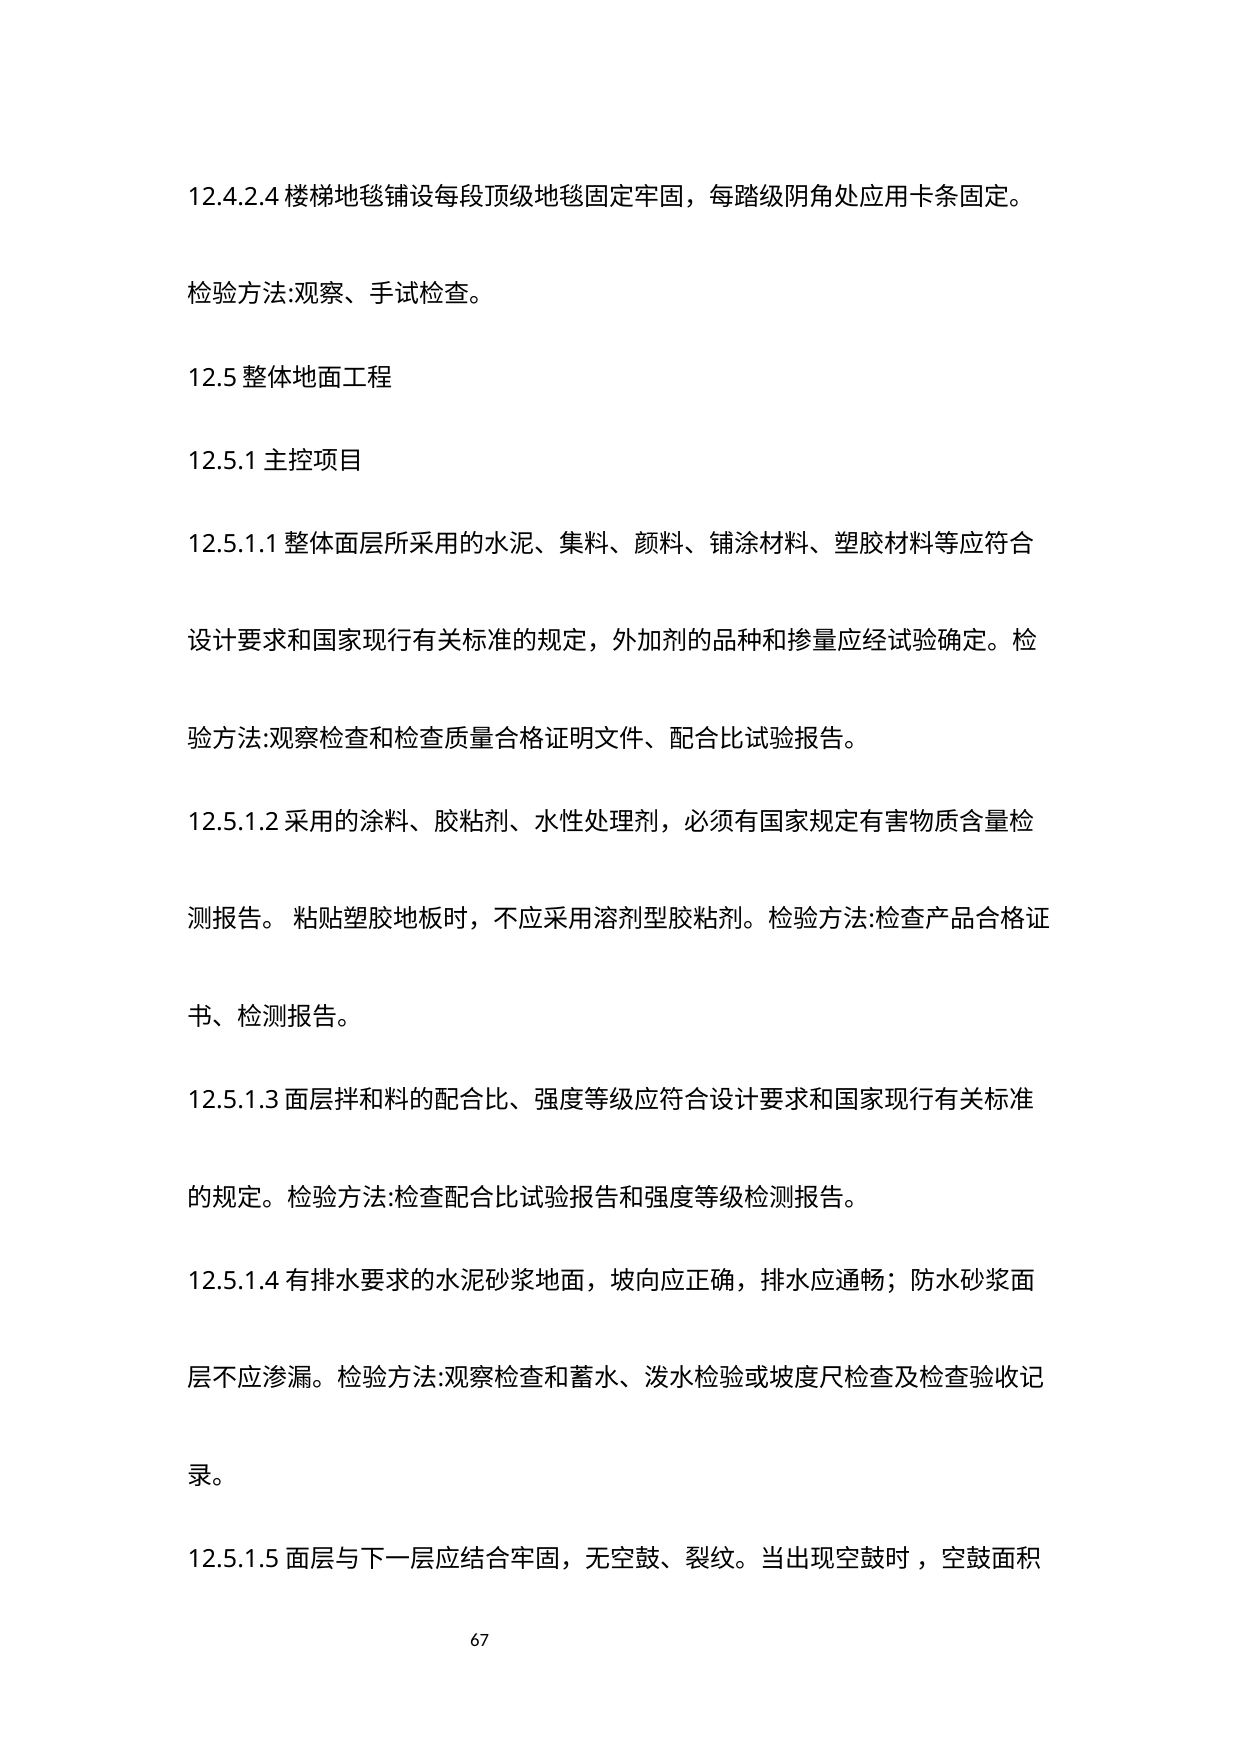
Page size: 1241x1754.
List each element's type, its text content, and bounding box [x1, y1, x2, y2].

text 12.4.2.4楼梯地毯铺设每段顶级地毯固定牢固，每踏级阴角处应用卡条固定。检验方法:观察、手试检查。 [187, 162, 1053, 324]
text 12.5.1.3面层拌和料的配合比、强度等级应符合设计要求和国家现行有关标准的规定。检验方法:检查配合比试验报告和强度等级检测报告。 [187, 1065, 1053, 1228]
text 12.5整体地面工程 [187, 343, 1053, 408]
text 12.5.1.1整体面层所采用的水泥、集料、颜料、铺涂材料、塑胶材料等应符合设计要求和国家现行有关标准的规定，外加剂的品种和掺量应经试验确定。检验方法:观察检查和检查质量合格证明文件、配合比试验报告。 [187, 509, 1053, 769]
text 12.5.1.4 有排水要求的水泥砂浆地面，坡向应正确，排水应通畅；防水砂浆面层不应渗漏。检验方法:观察检查和蓄水、泼水检验或坡度尺检查及检查验收记录。 [187, 1246, 1053, 1506]
text 12.5.1主控项目 [187, 426, 1053, 491]
text 12.5.1.2采用的涂料、胶粘剂、水性处理剂，必须有国家规定有害物质含量检测报告。 粘贴塑胶地板时，不应采用溶剂型胶粘剂。检验方法:检查产品合格证书、检测报告。 [187, 787, 1053, 1047]
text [187, 1524, 1053, 1589]
